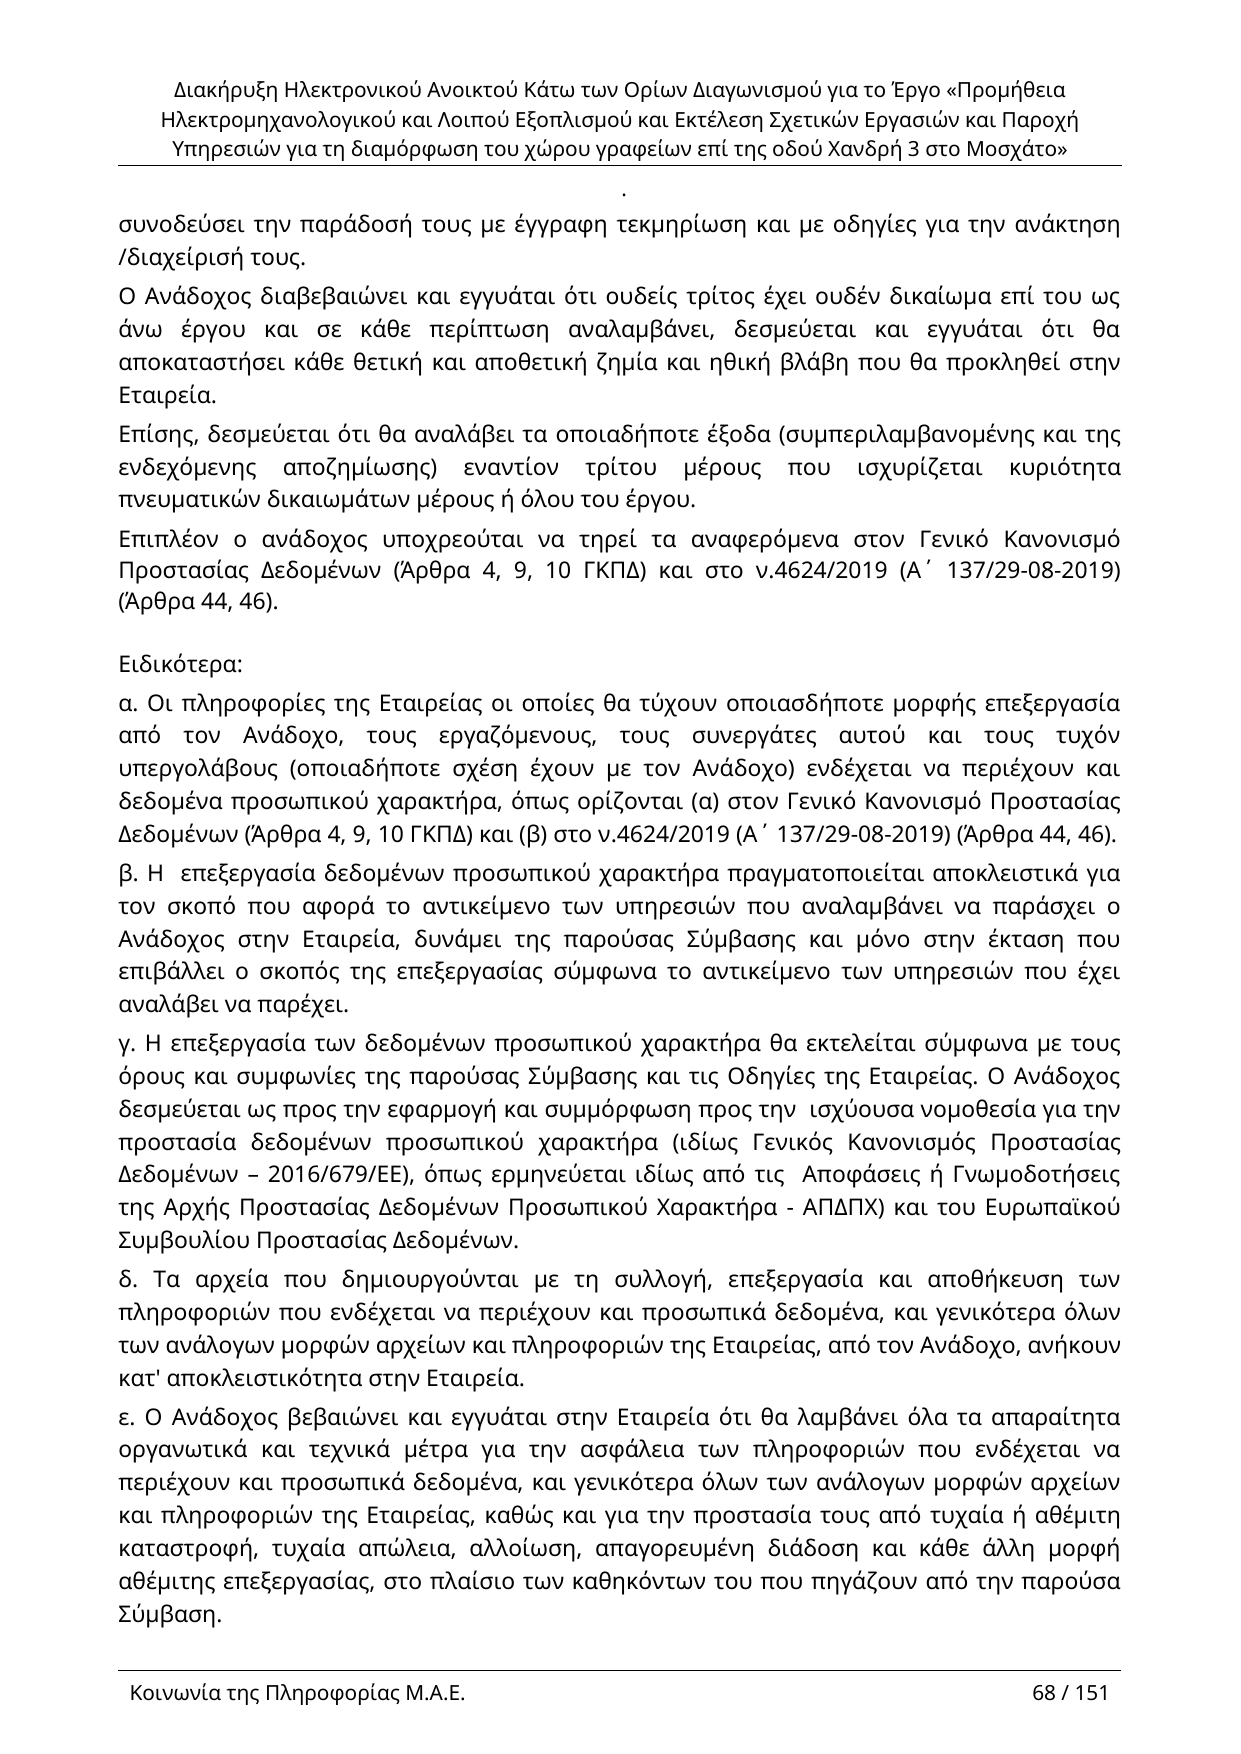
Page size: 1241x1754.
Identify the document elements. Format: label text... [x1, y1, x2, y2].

text α. Οι πληροφορίες της Εταιρείας οι οποίες θα τύχουν οποιασδήποτε μορφής επεξεργασία από τον Ανάδοχο, τους εργαζόμενους, τους συνεργάτες αυτού και τους τυχόν υπεργολάβους (οποιαδήποτε σχέση έχουν με τον Ανάδοχο) ενδέχεται να περιέχουν και δεδομένα προσωπικού χαρακτήρα, όπως ορίζονται (α) στον Γενικό Κανονισμό Προστασίας Δεδομένων (Άρθρα 4, 9, 10 ΓΚΠΔ) και (β) στο ν.4624/2019 (Α΄ 137/29-08-2019) (Άρθρα 44, 46). [118, 687, 1122, 849]
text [118, 208, 1122, 272]
text Ο Ανάδοχος διαβεβαιώνει και εγγυάται ότι ουδείς τρίτος έχει ουδέν δικαίωμα επί του ως άνω έργου και σε κάθε περίπτωση αναλαμβάνει, δεσμεύεται και εγγυάται ότι θα αποκαταστήσει κάθε θετική και αποθετική ζημία και ηθική βλάβη που θα προκληθεί στην Εταιρεία. [118, 280, 1122, 410]
text Επίσης, δεσμεύεται ότι θα αναλάβει τα οποιαδήποτε έξοδα (συμπεριλαμβανομένης και της ενδεχόμενης αποζημίωσης) εναντίον τρίτου μέρους που ισχυρίζεται κυριότητα πνευματικών δικαιωμάτων μέρους ή όλου του έργου. [118, 418, 1122, 515]
text β. Η επεξεργασία δεδομένων προσωπικού χαρακτήρα πραγματοποιείται αποκλειστικά για τον σκοπό που αφορά το αντικείμενο των υπηρεσιών που αναλαμβάνει να παράσχει ο Ανάδοχος στην Εταιρεία, δυνάμει της παρούσας Σύμβασης και μόνο στην έκταση που επιβάλλει ο σκοπός της επεξεργασίας σύμφωνα το αντικείμενο των υπηρεσιών που έχει αναλάβει να παρέχει. [118, 857, 1122, 1019]
text γ. Η επεξεργασία των δεδομένων προσωπικού χαρακτήρα θα εκτελείται σύμφωνα με τους όρους και συμφωνίες της παρούσας Σύμβασης και τις Οδηγίες της Εταιρείας. Ο Ανάδοχος δεσμεύεται ως προς την εφαρμογή και συμμόρφωση προς την ισχύουσα νομοθεσία για την προστασία δεδομένων προσωπικού χαρακτήρα (ιδίως Γενικός Κανονισμός Προστασίας Δεδομένων – 2016/679/ΕΕ), όπως ερμηνεύεται ιδίως από τις Αποφάσεις ή Γνωμοδοτήσεις της Αρχής Προστασίας Δεδομένων Προσωπικού Χαρακτήρα - ΑΠΔΠΧ) και του Ευρωπαϊκού Συμβουλίου Προστασίας Δεδομένων. [118, 1027, 1122, 1255]
text Επιπλέον ο ανάδοχος υποχρεούται να τηρεί τα αναφερόμενα στον Γενικό Κανονισμό Προστασίας Δεδομένων (Άρθρα 4, 9, 10 ΓΚΠΔ) και στο ν.4624/2019 (Α΄ 137/29-08-2019) (Άρθρα 44, 46). [118, 522, 1122, 616]
text δ. Τα αρχεία που δημιουργούνται με τη συλλογή, επεξεργασία και αποθήκευση των πληροφοριών που ενδέχεται να περιέχουν και προσωπικά δεδομένα, και γενικότερα όλων των ανάλογων μορφών αρχείων και πληροφοριών της Εταιρείας, από τον Ανάδοχο, ανήκουν κατ' αποκλειστικότητα στην Εταιρεία. [118, 1263, 1122, 1393]
text ε. Ο Ανάδοχος βεβαιώνει και εγγυάται στην Εταιρεία ότι θα λαμβάνει όλα τα απαραίτητα οργανωτικά και τεχνικά μέτρα για την ασφάλεια των πληροφοριών που ενδέχεται να περιέχουν και προσωπικά δεδομένα, και γενικότερα όλων των ανάλογων μορφών αρχείων και πληροφοριών της Εταιρείας, καθώς και για την προστασία τους από τυχαία ή αθέμιτη καταστροφή, τυχαία απώλεια, αλλοίωση, απαγορευμένη διάδοση και κάθε άλλη μορφή αθέμιτης επεξεργασίας, στο πλαίσιο των καθηκόντων του που πηγάζουν από την παρούσα Σύμβαση. [118, 1401, 1122, 1629]
text Ειδικότερα: [118, 647, 1122, 679]
